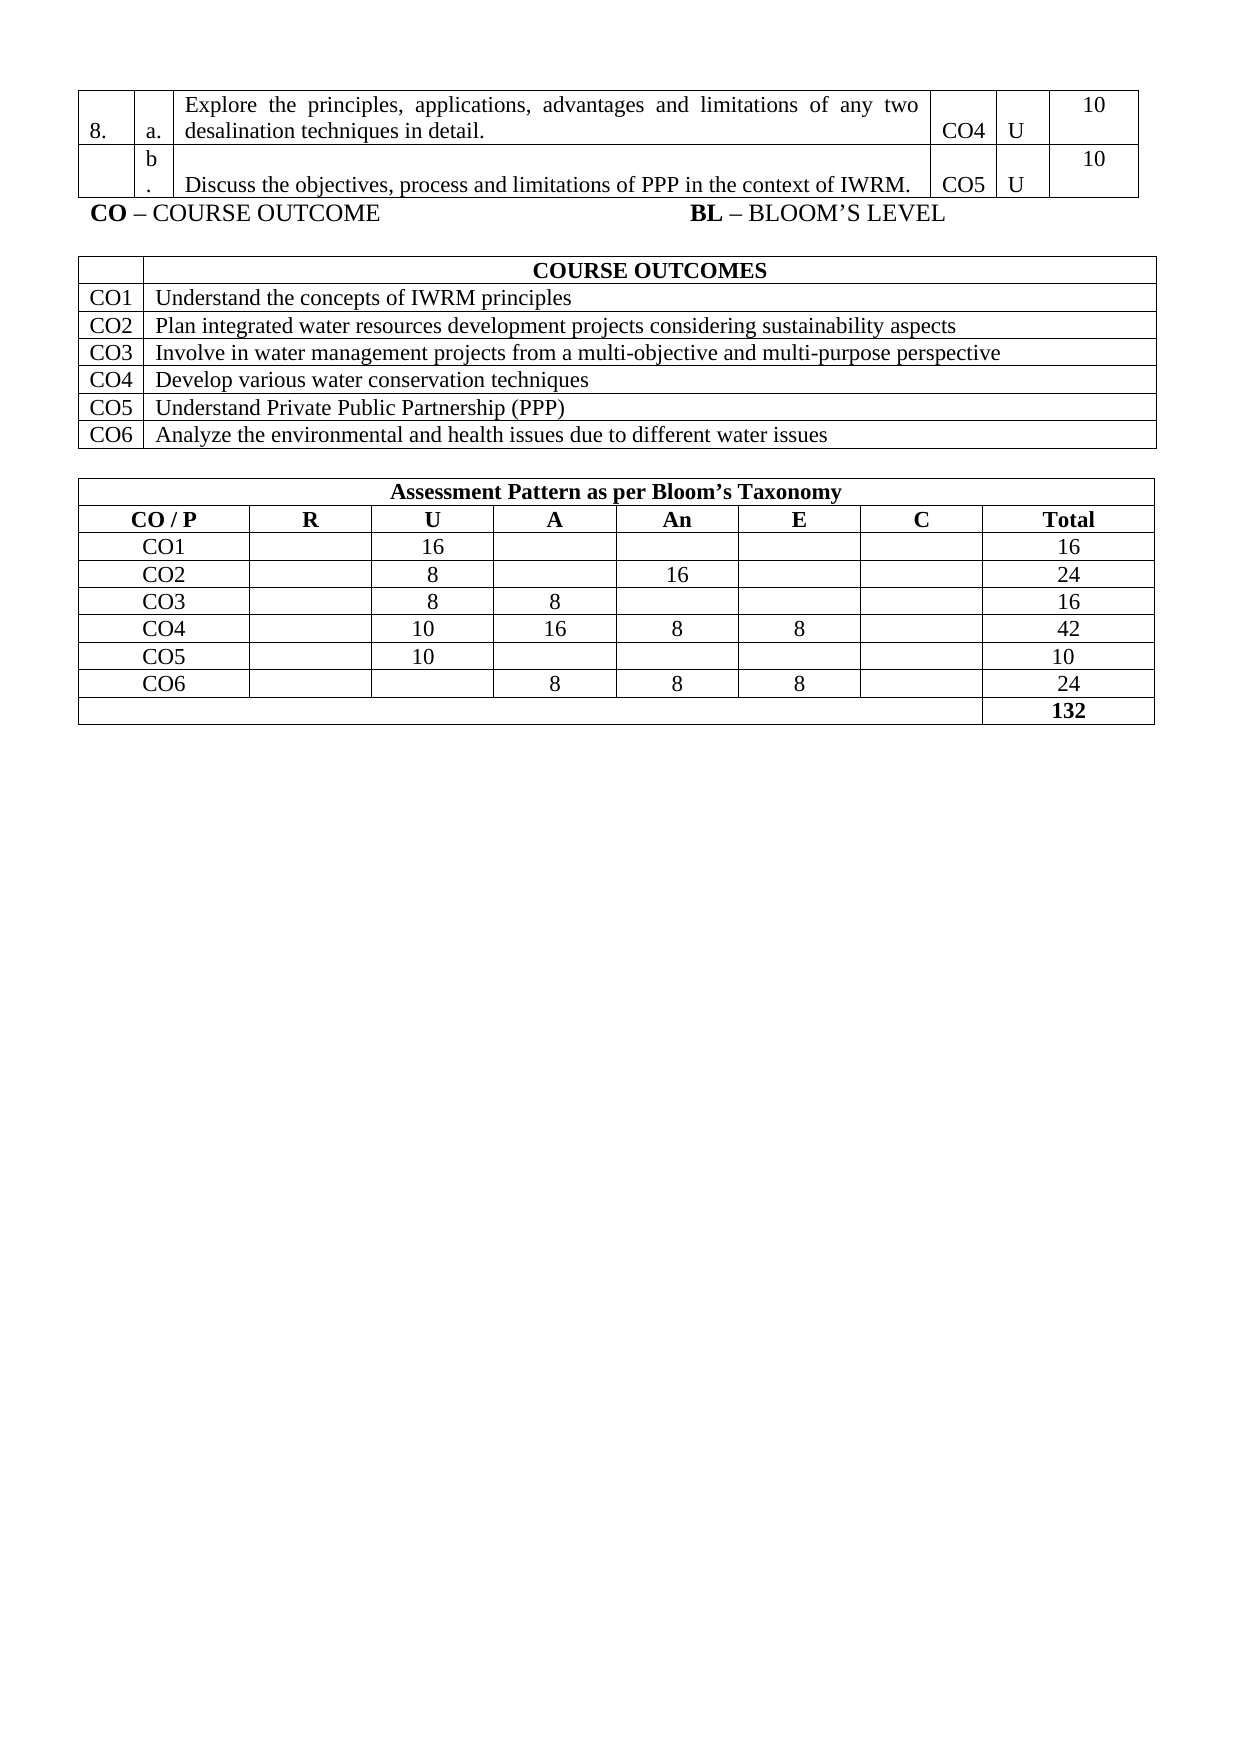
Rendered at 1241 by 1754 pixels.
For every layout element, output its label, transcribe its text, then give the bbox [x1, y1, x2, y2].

table_cell [739, 561, 860, 587]
table_cell CO5 [79, 643, 249, 669]
table_cell R [250, 506, 371, 532]
table_cell CO1 [79, 533, 249, 559]
table_cell 16 [494, 615, 616, 642]
table_cell [79, 698, 982, 724]
table_cell [861, 561, 982, 587]
table_cell CO5 [931, 145, 996, 197]
table_cell 8 [739, 670, 860, 697]
table_cell CO5 [79, 394, 143, 420]
text CO – COURSE OUTCOME BL – BLOOM’S LEVEL [90, 198, 1150, 227]
table_cell 8 [494, 588, 616, 614]
table_cell CO6 [79, 670, 249, 697]
table_cell [250, 561, 371, 587]
table_cell 8 [372, 561, 493, 587]
table_cell [739, 643, 860, 669]
table_cell 24 [983, 561, 1154, 587]
table_cell [250, 533, 371, 559]
table_cell 16 [983, 588, 1154, 614]
table_cell CO2 [79, 312, 143, 338]
table_cell Total [983, 506, 1154, 532]
table_cell CO1 [79, 284, 143, 311]
table_cell [739, 533, 860, 559]
table_cell 16 [983, 533, 1154, 559]
table_cell Involve in water management projects from a multi-objective and multi-purpose perspective [144, 339, 1156, 365]
table_cell CO3 [79, 339, 143, 365]
table_cell U [997, 145, 1049, 197]
table_cell E [739, 506, 860, 532]
table_cell [617, 588, 738, 614]
table_cell CO4 [931, 91, 996, 143]
table_cell Understand the concepts of IWRM principles [144, 284, 1156, 311]
table_cell 8 [494, 670, 616, 697]
table_cell [494, 643, 616, 669]
table_cell [372, 670, 493, 697]
table_cell Develop various water conservation techniques [144, 366, 1156, 393]
table_cell Explore the principles, applications, advantages and limitations of any two desalination techniques in detail. [174, 91, 930, 143]
table_cell 8 [739, 615, 860, 642]
table_cell CO6 [79, 421, 143, 448]
table_cell Understand Private Public Partnership (PPP) [144, 394, 1156, 420]
table_cell U [997, 91, 1049, 143]
table_cell 16 [372, 533, 493, 559]
table_cell 10 [1050, 145, 1138, 197]
table_cell A [494, 506, 616, 532]
table_cell 8. [79, 91, 134, 143]
table_cell Discuss the objectives, process and limitations of PPP in the context of IWRM. [174, 145, 930, 197]
table_header Assessment Pattern as per Bloom’s Taxonomy [79, 479, 1154, 505]
table_cell [79, 145, 134, 197]
table_cell [250, 670, 371, 697]
table_cell U [372, 506, 493, 532]
table_cell [617, 533, 738, 559]
table_cell 8 [617, 615, 738, 642]
table_cell CO4 [79, 615, 249, 642]
table_cell CO2 [79, 561, 249, 587]
table_cell [861, 670, 982, 697]
table_cell [861, 643, 982, 669]
table_cell 16 [617, 561, 738, 587]
table_cell 10 [372, 643, 493, 669]
table_cell An [617, 506, 738, 532]
table_cell [250, 615, 371, 642]
table_cell 42 [983, 615, 1154, 642]
table_cell 8 [617, 670, 738, 697]
table_cell 132 [983, 698, 1154, 724]
table_cell Analyze the environmental and health issues due to different water issues [144, 421, 1156, 448]
table_cell CO4 [79, 366, 143, 393]
table_cell 10 [983, 643, 1154, 669]
table_cell C [861, 506, 982, 532]
table_cell 8 [372, 588, 493, 614]
table_cell a. [135, 91, 173, 143]
table_cell [494, 533, 616, 559]
table_cell b. [135, 145, 173, 197]
table_cell 10 [372, 615, 493, 642]
table_cell [739, 588, 860, 614]
table_cell [861, 588, 982, 614]
table_cell [617, 643, 738, 669]
table_header COURSE OUTCOMES [144, 257, 1156, 283]
table_cell [250, 588, 371, 614]
table_cell [250, 643, 371, 669]
table_cell CO3 [79, 588, 249, 614]
table_cell [861, 533, 982, 559]
table_cell CO / P [79, 506, 249, 532]
table_cell 10 [1050, 91, 1138, 143]
table_cell Plan integrated water resources development projects considering sustainability aspects [144, 312, 1156, 338]
table_cell 24 [983, 670, 1154, 697]
table_header [79, 257, 143, 283]
table_cell [861, 615, 982, 642]
table_cell [494, 561, 616, 587]
